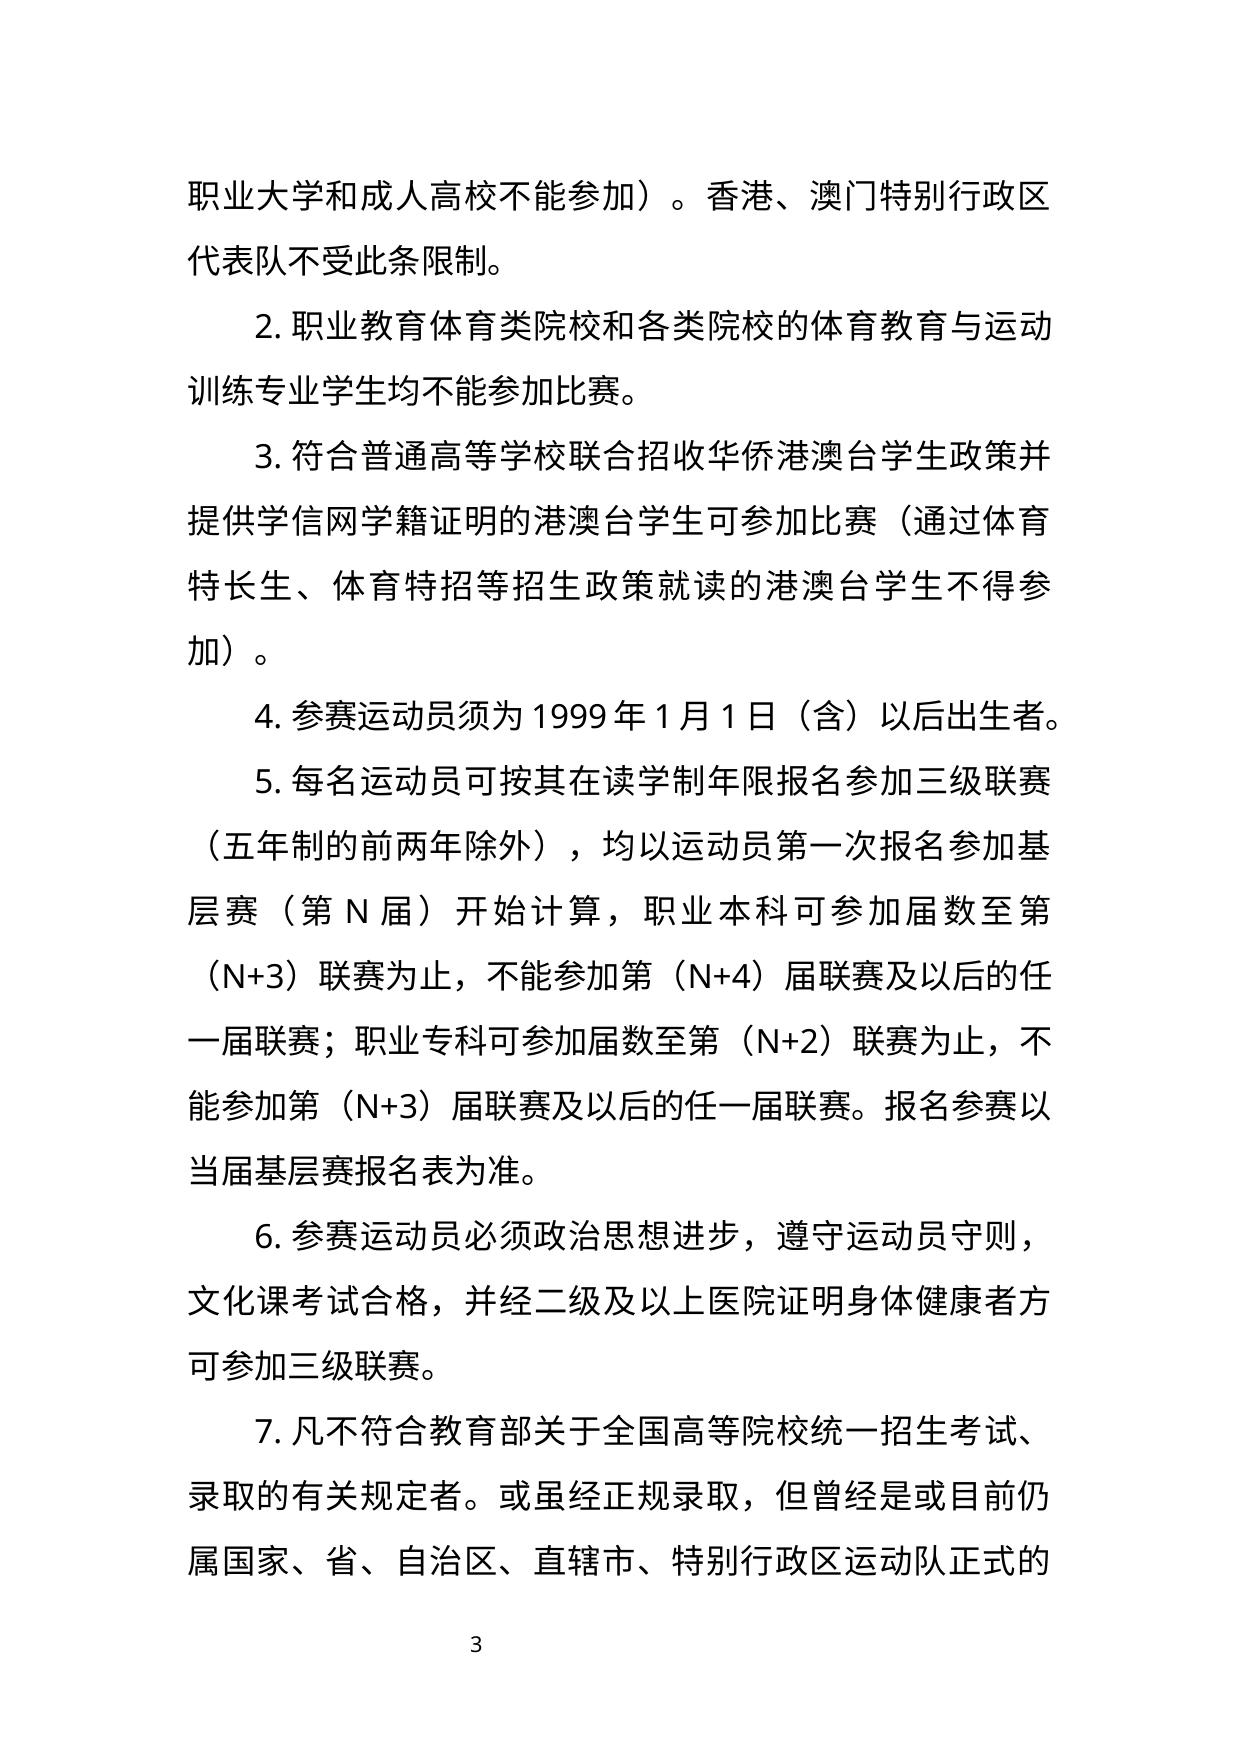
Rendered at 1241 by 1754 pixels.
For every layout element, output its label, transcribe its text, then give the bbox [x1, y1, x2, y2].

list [187, 162, 1053, 292]
list 参赛运动员必须政治思想进步，遵守运动员守则，文化课考试合格，并经二级及以上医院证明身体健康者方可参加三级联赛。 [187, 1202, 1053, 1397]
list 符合普通高等学校联合招收华侨港澳台学生政策并提供学信网学籍证明的港澳台学生可参加比赛（通过体育特长生、体育特招等招生政策就读的港澳台学生不得参加）。 [187, 422, 1053, 682]
list 参赛运动员须为1999年1月1日（含）以后出生者。 [187, 682, 1053, 747]
list 职业教育体育类院校和各类院校的体育教育与运动训练专业学生均不能参加比赛。 [187, 292, 1053, 422]
list 每名运动员可按其在读学制年限报名参加三级联赛（五年制的前两年除外），均以运动员第一次报名参加基层赛（第N届）开始计算，职业本科可参加届数至第（N+3）联赛为止，不能参加第（N+4）届联赛及以后的任一届联赛；职业专科可参加届数至第（N+2）联赛为止，不能参加第（N+3）届联赛及以后的任一届联赛。报名参赛以当届基层赛报名表为准。 [187, 747, 1053, 1202]
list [187, 1397, 1053, 1592]
